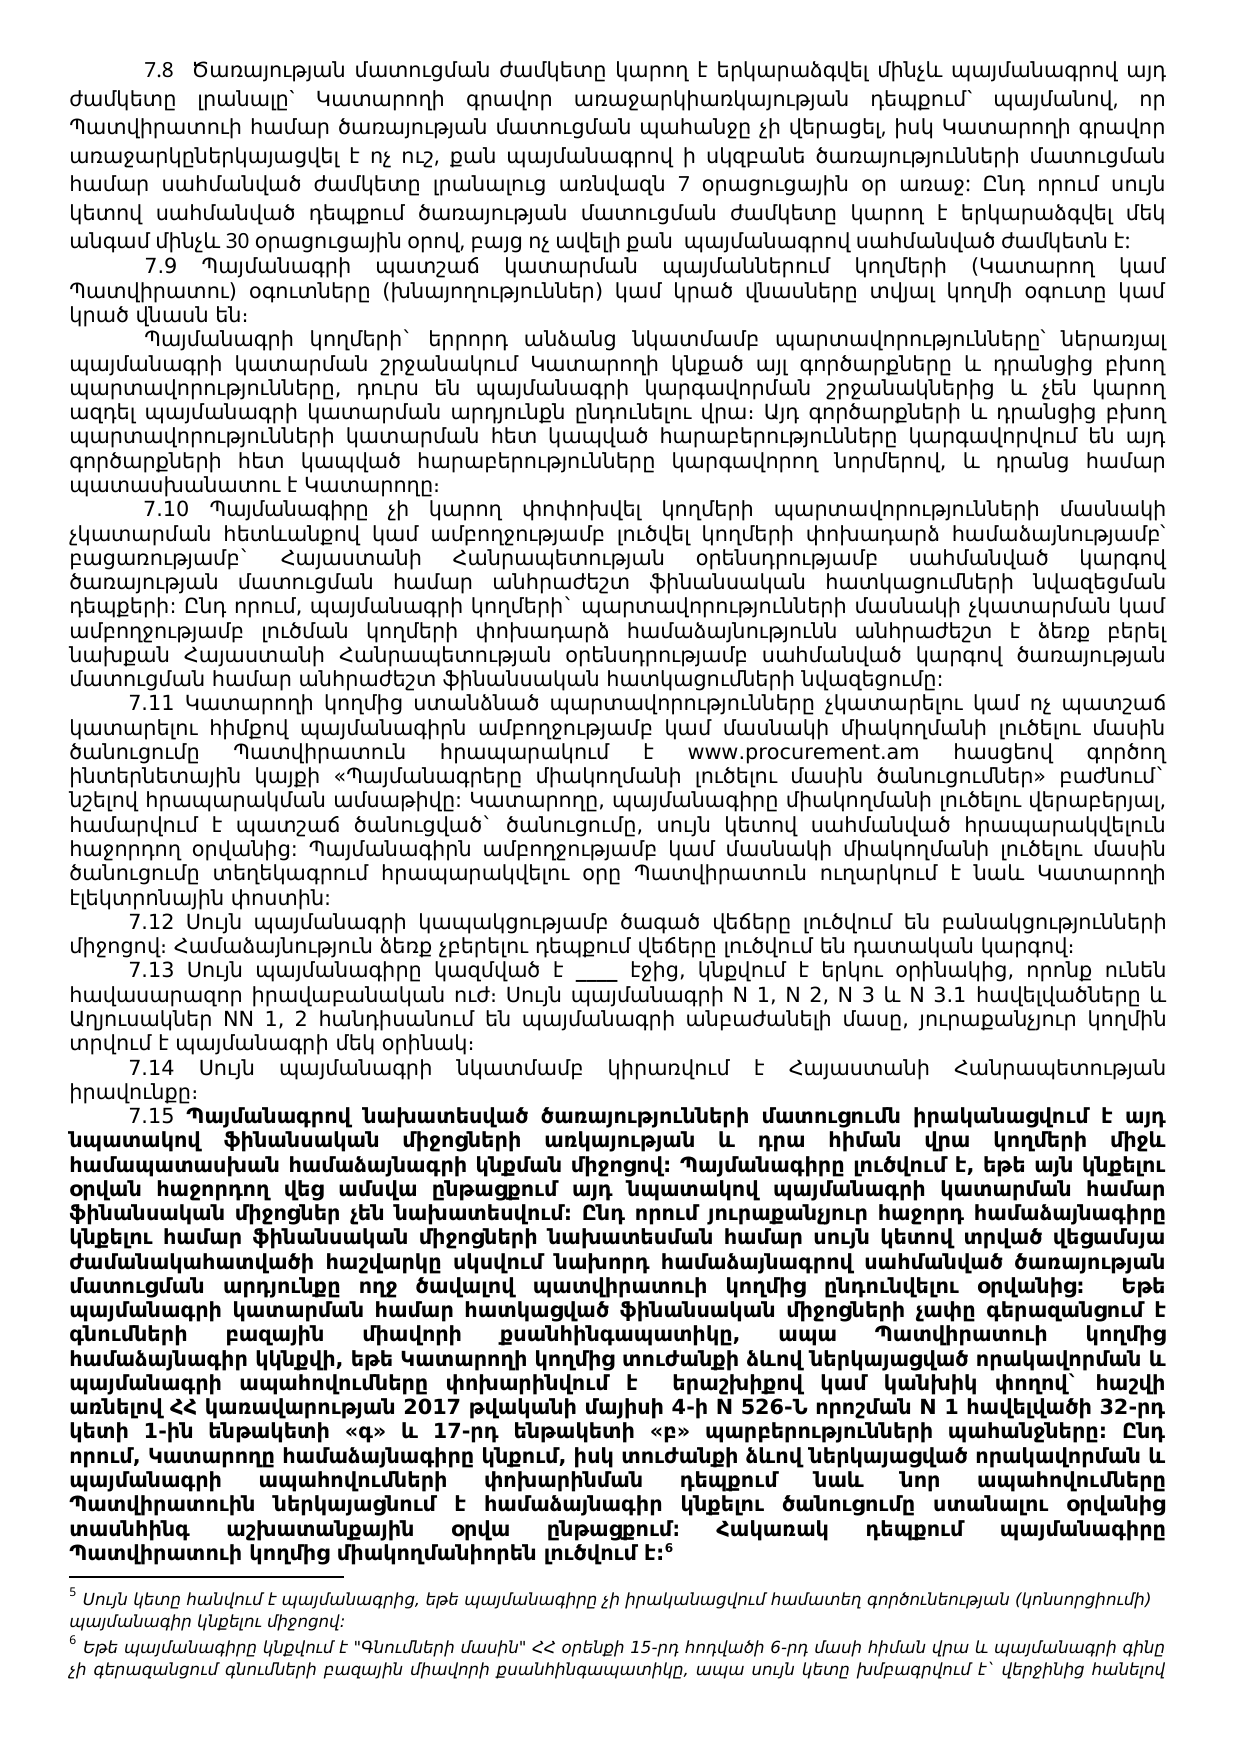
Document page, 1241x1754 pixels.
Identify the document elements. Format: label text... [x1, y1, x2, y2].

text 7.11 Կատարողի կողմից ստանձնած պարտավորությունները չկատարելու կամ ոչ պատշաճ կատարելու հիմքով պայմանագիրն ամբողջությամբ կամ մասնակի միակողմանի լուծելու մասին ծանուցումը Պատվիրատուն հրապարակում է www.procurement.am հասցեով գործող ինտերնետային կայքի «Պայմանագրերը միակողմանի լուծելու մասին ծանուցումներ» բաժնում` նշելով հրապարակման ամսաթիվը: Կատարողը, պայմանագիրը միակողմանի լուծելու վերաբերյալ, համարվում է պատշաճ ծանուցված` ծանուցումը, սույն կետով սահմանված հրապարակվելուն հաջորդող օրվանից: Պայմանագիրն ամբողջությամբ կամ մասնակի միակողմանի լուծելու մասին ծանուցումը տեղեկագրում հրապարակվելու օրը Պատվիրատուն ուղարկում է նաև Կատարողի էլեկտրոնային փոստին: [69, 691, 1167, 910]
text 7.14 Սույն պայմանագրի նկատմամբ կիրառվում է Հայաստանի Հանրապետության իրավունքը։ [69, 1056, 1167, 1104]
text 7.10 Պայմանագիրը չի կարող փոփոխվել կողմերի պարտավորությունների մասնակի չկատարման հետևանքով կամ ամբողջությամբ լուծվել կողմերի փոխադարձ համաձայնությամբ՝ բացառությամբ` Հայաստանի Հանրապետության օրենսդրությամբ սահմանված կարգով ծառայության մատուցման համար անհրաժեշտ ֆինանսական հատկացումների նվազեցման դեպքերի: Ընդ որում, պայմանագրի կողմերի` պարտավորությունների մասնակի չկատարման կամ ամբողջությամբ լուծման կողմերի փոխադարձ համաձայնությունն անհրաժեշտ է ձեռք բերել նախքան Հայաստանի Հանրապետության օրենսդրությամբ սահմանված կարգով ծառայության մատուցման համար անհրաժեշտ ֆինանսական հատկացումների նվազեցումը: [69, 497, 1167, 691]
text Պայմանագրի կողմերի` երրորդ անձանց նկատմամբ պարտավորությունները՝ ներառյալ պայմանագրի կատարման շրջանակում Կատարողի կնքած այլ գործարքները և դրանցից բխող պարտավորությունները, դուրս են պայմանագրի կարգավորման շրջանակներից և չեն կարող ազդել պայմանագրի կատարման արդյունքն ընդունելու վրա։ Այդ գործարքների և դրանցից բխող պարտավորությունների կատարման հետ կապված հարաբերությունները կարգավորվում են այդ գործարքների հետ կապված հարաբերությունները կարգավորող նորմերով, և դրանց համար պատասխանատու է Կատարողը։ [69, 327, 1167, 497]
text 7.13 Սույն պայմանագիրը կազմված է ____ էջից, կնքվում է երկու օրինակից, որոնք ունեն հավասարազոր իրավաբանական ուժ։ Սույն պայմանագրի N 1, N 2, N 3 և N 3.1 հավելվածները և Աղյուսակներ NN 1, 2 հանդիսանում են պայմանագրի անբաժանելի մասը, յուրաքանչյուր կողմին տրվում է պայմանագրի մեկ օրինակ։ [69, 958, 1167, 1056]
text 7.12 Սույն պայմանագրի կապակցությամբ ծագած վեճերը լուծվում են բանակցությունների միջոցով։ Համաձայնություն ձեռք չբերելու դեպքում վեճերը լուծվում են դատական կարգով։ [69, 910, 1167, 958]
text 7.15 Պայմանագրով նախատեսված ծառայությունների մատուցումն իրականացվում է այդ նպատակով ֆինանսական միջոցների առկայության և դրա հիման վրա կողմերի միջև համապատասխան համաձայնագրի կնքման միջոցով: Պայմանագիրը լուծվում է, եթե այն կնքելու օրվան հաջորդող վեց ամսվա ընթացքում այդ նպատակով պայմանագրի կատարման համար ֆինանսական միջոցներ չեն նախատեսվում: Ընդ որում յուրաքանչյուր հաջորդ համաձայնագիրը կնքելու համար ֆինանսական միջոցների նախատեսման համար սույն կետով տրված վեցամսյա ժամանակահատվածի հաշվարկը սկսվում նախորդ համաձայնագրով սահմանված ծառայության մատուցման արդյունքը ողջ ծավալով պատվիրատուի կողմից ընդունվելու օրվանից: Եթե պայմանագրի կատարման համար հատկացված ֆինանսական միջոցների չափը գերազանցում է գնումների բազային միավորի քսանհինգապատիկը, ապա Պատվիրատուի կողմից համաձայնագիր կկնքվի, եթե Կատարողի կողմից տուժանքի ձևով ներկայացված որակավորման և պայմանագրի ապահովումները փոխարինվում է երաշխիքով կամ կանխիկ փողով` հաշվի առնելով ՀՀ կառավարության 2017 թվականի մայիսի 4-ի N 526-Ն որոշման N 1 հավելվածի 32-րդ կետի 1-ին ենթակետի «գ» և 17-րդ ենթակետի «բ» պարբերությունների պահանջները: Ընդ որում, Կատարողը համաձայնագիրը կնքում, իսկ տուժանքի ձևով ներկայացված որակավորման և պայմանագրի ապահովումների փոխարինման դեպքում նաև նոր ապահովումները Պատվիրատուին ներկայացնում է համաձայնագիր կնքելու ծանուցումը ստանալու օրվանից տասնհինգ աշխատանքային օրվա ընթացքում։ Հակառակ դեպքում պայմանագիրը Պատվիրատուի կողմից միակողմանիորեն լուծվում է: [69, 1104, 1167, 1565]
text 7.8 Ծառայության մատուցման ժամկետը կարող է երկարաձգվել մինչև պայմանագրով այդ ժամկետը լրանալը` Կատարողի գրավոր առաջարկիառկայության դեպքում` պայմանով, որ Պատվիրատուի համար ծառայության մատուցման պահանջը չի վերացել, իսկ Կատարողի գրավոր առաջարկըներկայացվել է ոչ ուշ, քան պայմանագրով ի սկզբանե ծառայությունների մատուցման համար սահմանված ժամկետը լրանալուց առնվազն 7 օրացուցային օր առաջ: Ընդ որում սույն կետով սահմանված դեպքում ծառայության մատուցման ժամկետը կարող է երկարաձգվել մեկ անգամ մինչև 30 օրացուցային օրով, բայց ոչ ավելի քան պայմանագրով սահմանված ժամկետն է: [69, 56, 1167, 254]
text 7.9 Պայմանագրի պատշաճ կատարման պայմաններում կողմերի (Կատարող կամ Պատվիրատու) օգուտները (խնայողություններ) կամ կրած վնասները տվյալ կողմի օգուտը կամ կրած վնասն են։ [69, 254, 1167, 327]
